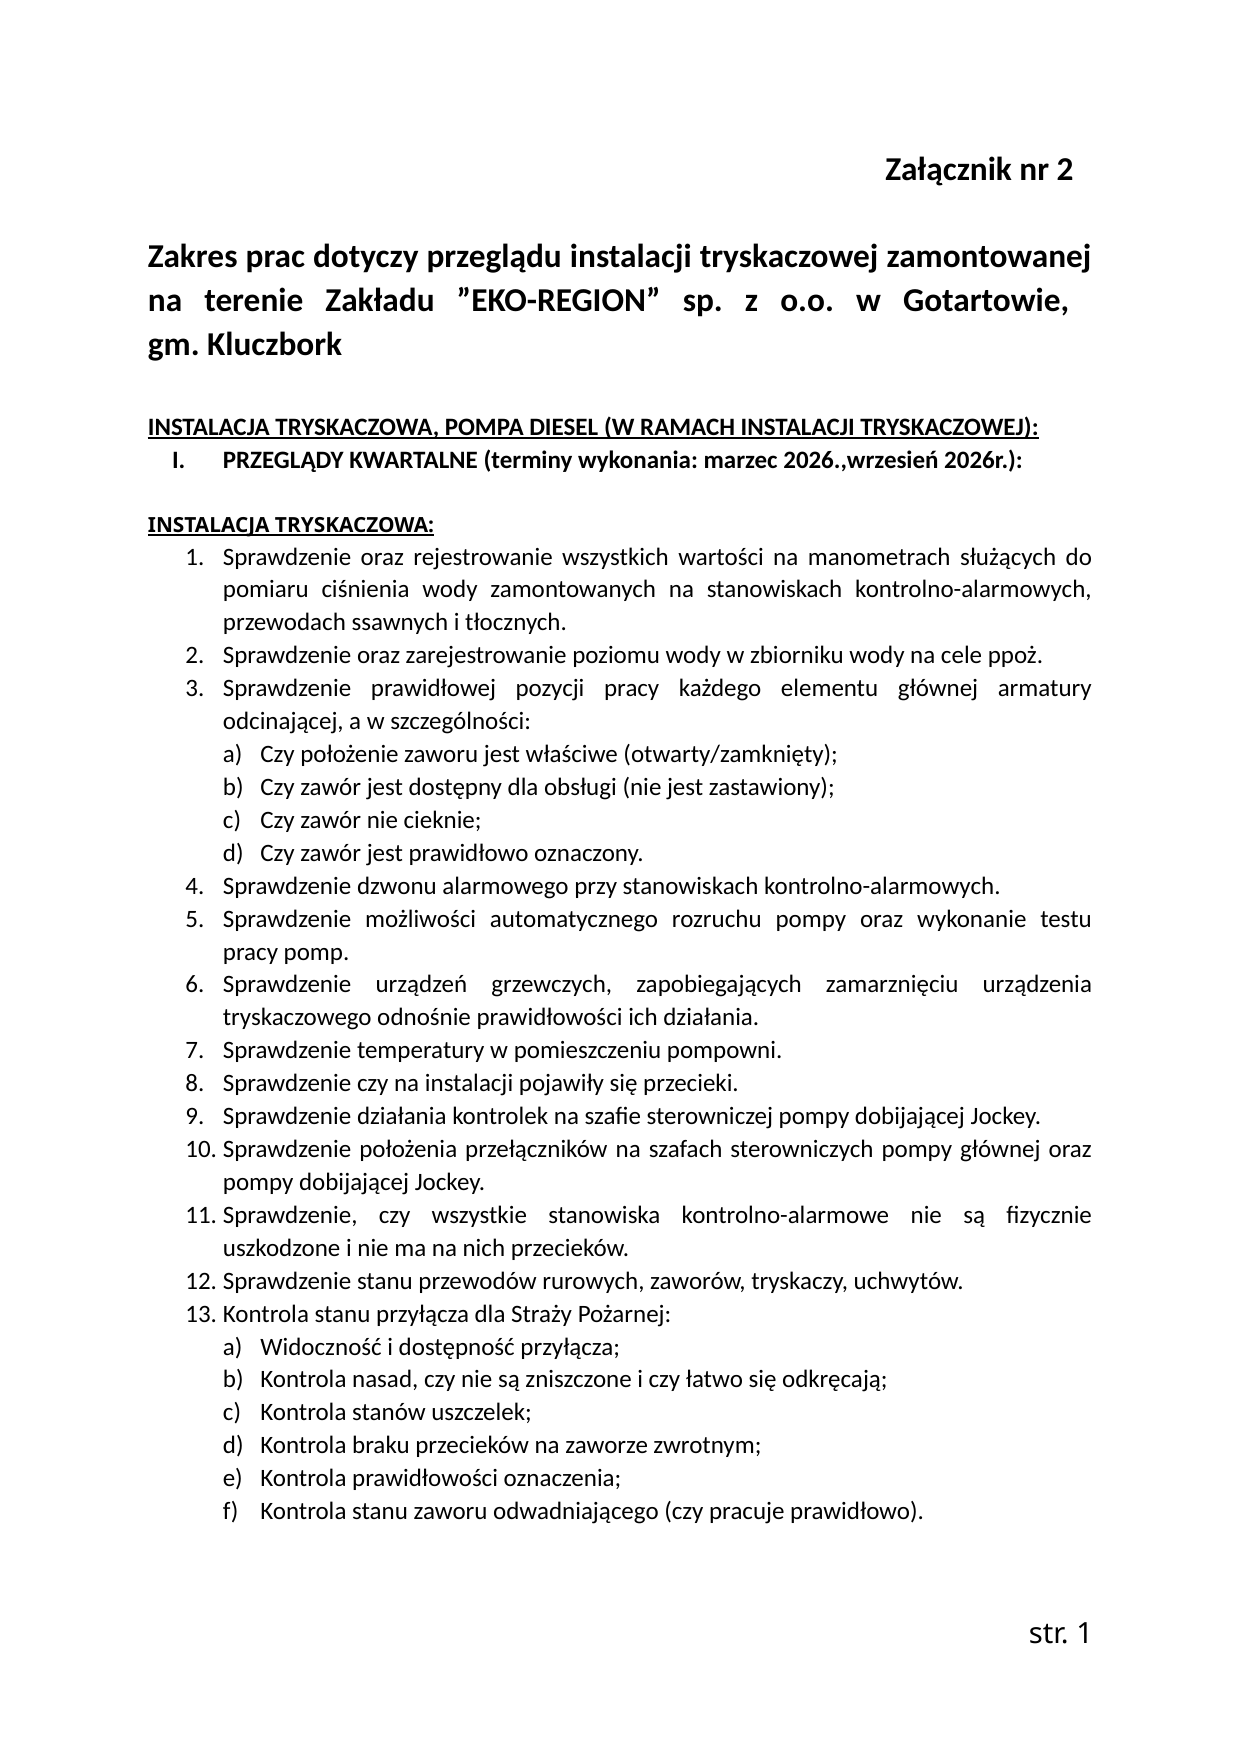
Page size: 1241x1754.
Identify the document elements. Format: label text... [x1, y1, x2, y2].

list Kontrola stanu przyłącza dla Straży Pożarnej: [185, 1298, 1093, 1328]
list Sprawdzenie położenia przełączników na szafach sterowniczych pompy głównej oraz pompy dobijającej Jockey. [185, 1133, 1093, 1197]
text INSTALACJA TRYSKACZOWA: [148, 510, 1093, 538]
list Kontrola nasad, czy nie są zniszczone i czy łatwo się odkręcają; [223, 1364, 1093, 1394]
list Kontrola stanu zaworu odwadniającego (czy pracuje prawidłowo). [223, 1495, 1093, 1526]
text INSTALACJA TRYSKACZOWA, POMPA DIESEL (W RAMACH INSTALACJI TRYSKACZOWEJ): [148, 411, 1093, 442]
list Czy zawór jest prawidłowo oznaczony. [223, 837, 1093, 867]
list Sprawdzenie czy na instalacji pojawiły się przecieki. [185, 1067, 1093, 1098]
list Kontrola stanów uszczelek; [223, 1397, 1093, 1427]
list PRZEGLĄDY KWARTALNE (terminy wykonania: marzec 2026.,wrzesień 2026r.): [185, 444, 1093, 475]
text Załącznik nr 2 [811, 148, 1093, 188]
list Sprawdzenie oraz rejestrowanie wszystkich wartości na manometrach służących do pomiaru ciśnienia wody zamontowanych na stanowiskach kontrolno-alarmowych, przewodach ssawnych i tłocznych. [185, 541, 1093, 637]
list Sprawdzenie działania kontrolek na szafie sterowniczej pompy dobijającej Jockey. [185, 1100, 1093, 1131]
list Czy zawór nie cieknie; [223, 804, 1093, 834]
list Sprawdzenie prawidłowej pozycji pracy każdego elementu głównej armatury odcinającej, a w szczególności: [185, 672, 1093, 736]
list Sprawdzenie oraz zarejestrowanie poziomu wody w zbiorniku wody na cele ppoż. [185, 639, 1093, 670]
list Sprawdzenie, czy wszystkie stanowiska kontrolno-alarmowe nie są fizycznie uszkodzone i nie ma na nich przecieków. [185, 1199, 1093, 1262]
list Kontrola prawidłowości oznaczenia; [223, 1462, 1093, 1493]
list Sprawdzenie możliwości automatycznego rozruchu pompy oraz wykonanie testu pracy pomp. [185, 903, 1093, 966]
text Zakres prac dotyczy przeglądu instalacji tryskaczowej zamontowanej na terenie Zakładu ”EKO-REGION” sp. z o.o. w Gotartowie, gm. Kluczbork [148, 236, 1093, 364]
list Sprawdzenie dzwonu alarmowego przy stanowiskach kontrolno-alarmowych. [185, 870, 1093, 900]
list Sprawdzenie stanu przewodów rurowych, zaworów, tryskaczy, uchwytów. [185, 1265, 1093, 1295]
list Sprawdzenie temperatury w pomieszczeniu pompowni. [185, 1034, 1093, 1065]
list Widoczność i dostępność przyłącza; [223, 1331, 1093, 1361]
list Sprawdzenie urządzeń grzewczych, zapobiegających zamarznięciu urządzenia tryskaczowego odnośnie prawidłowości ich działania. [185, 969, 1093, 1032]
list Czy położenie zaworu jest właściwe (otwarty/zamknięty); [223, 738, 1093, 769]
list Czy zawór jest dostępny dla obsługi (nie jest zastawiony); [223, 771, 1093, 802]
list Kontrola braku przecieków na zaworze zwrotnym; [223, 1429, 1093, 1460]
